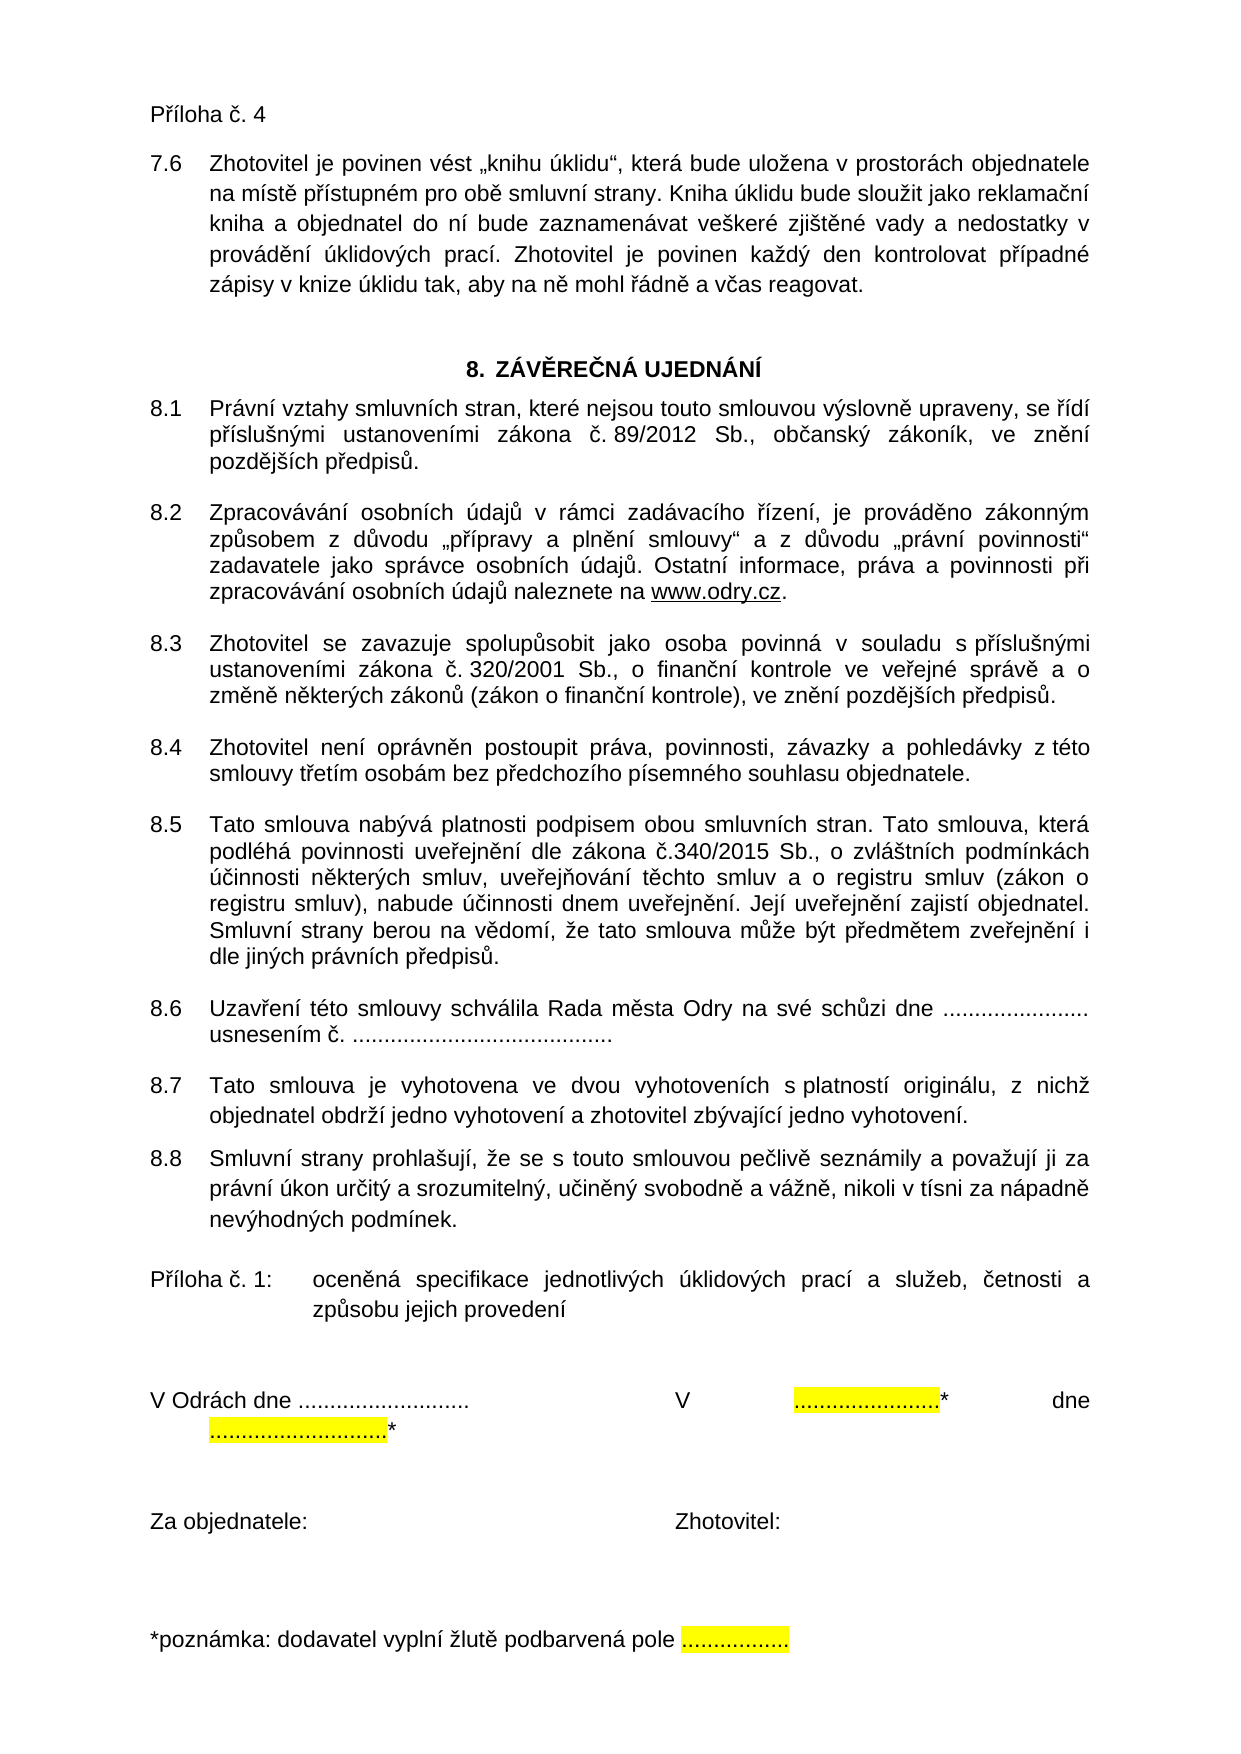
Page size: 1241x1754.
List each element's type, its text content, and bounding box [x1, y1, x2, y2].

text 8.7 Tato smlouva je vyhotovena ve dvou vyhotoveních s platností originálu, z nichž objednatel obdrží jedno vyhotovení a zhotovitel zbývající jedno vyhotovení. [150, 1072, 1090, 1129]
text 8.8 Smluvní strany prohlašují, že se s touto smlouvou pečlivě seznámily a považují ji za právní úkon určitý a srozumitelný, učiněný svobodně a vážně, nikoli v tísni za nápadně nevýhodných podmínek. [150, 1145, 1090, 1232]
text V Odrách dne ........................... V .......................* dne ............................* [150, 1387, 1090, 1443]
text 8.6 Uzavření této smlouvy schválila Rada města Odry na své schůzi dne ....................... usnesením č. ......................................... [150, 994, 1090, 1047]
text 8.4 Zhotovitel není oprávněn postoupit práva, povinnosti, závazky a pohledávky z této smlouvy třetím osobám bez předchozího písemného souhlasu objednatele. [150, 734, 1090, 786]
text 8.3 Zhotovitel se zavazuje spolupůsobit jako osoba povinná v souladu s příslušnými ustanoveními zákona č. 320/2001 Sb., o finanční kontrole ve veřejné správě a o změně některých zákonů (zákon o finanční kontrole), ve znění pozdějších předpisů. [150, 629, 1090, 709]
text 8.2 Zpracovávání osobních údajů v rámci zadávacího řízení, je prováděno zákonným způsobem z důvodu „přípravy a plnění smlouvy“ a z důvodu „právní povinnosti“ zadavatele jako správce osobních údajů. Ostatní informace, práva a povinnosti při zpracovávání osobních údajů naleznete na www.odry.cz. [150, 499, 1090, 604]
text Příloha č. 1: oceněná specifikace jednotlivých úklidových prací a služeb, četnosti a způsobu jejich provedení [150, 1266, 1090, 1322]
text 8.1 Právní vztahy smluvních stran, které nejsou touto smlouvou výslovně upraveny, se řídí příslušnými ustanoveními zákona č. 89/2012 Sb., občanský zákoník, ve znění pozdějších předpisů. [150, 395, 1090, 474]
text 7.6 Zhotovitel je povinen vést „knihu úklidu“, která bude uložena v prostorách objednatele na místě přístupném pro obě smluvní strany. Kniha úklidu bude sloužit jako reklamační kniha a objednatel do ní bude zaznamenávat veškeré zjištěné vady a nedostatky v provádění úklidových prací. Zhotovitel je povinen každý den kontrolovat případné zápisy v knize úklidu tak, aby na ně mohl řádně a včas reagovat. [150, 150, 1090, 297]
text Za objednatele: Zhotovitel: [150, 1508, 1090, 1534]
list ZÁVĚREČNÁ UJEDNÁNÍ [150, 356, 1077, 383]
text 8.5 Tato smlouva nabývá platnosti podpisem obou smluvních stran. Tato smlouva, která podléhá povinnosti uveřejnění dle zákona č.340/2015 Sb., o zvláštních podmínkách účinnosti některých smluv, uveřejňování těchto smluv a o registru smluv (zákon o registru smluv), nabude účinnosti dnem uveřejnění. Její uveřejnění zajistí objednatel. Smluvní strany berou na vědomí, že tato smlouva může být předmětem zveřejnění i dle jiných právních předpisů. [150, 811, 1090, 969]
